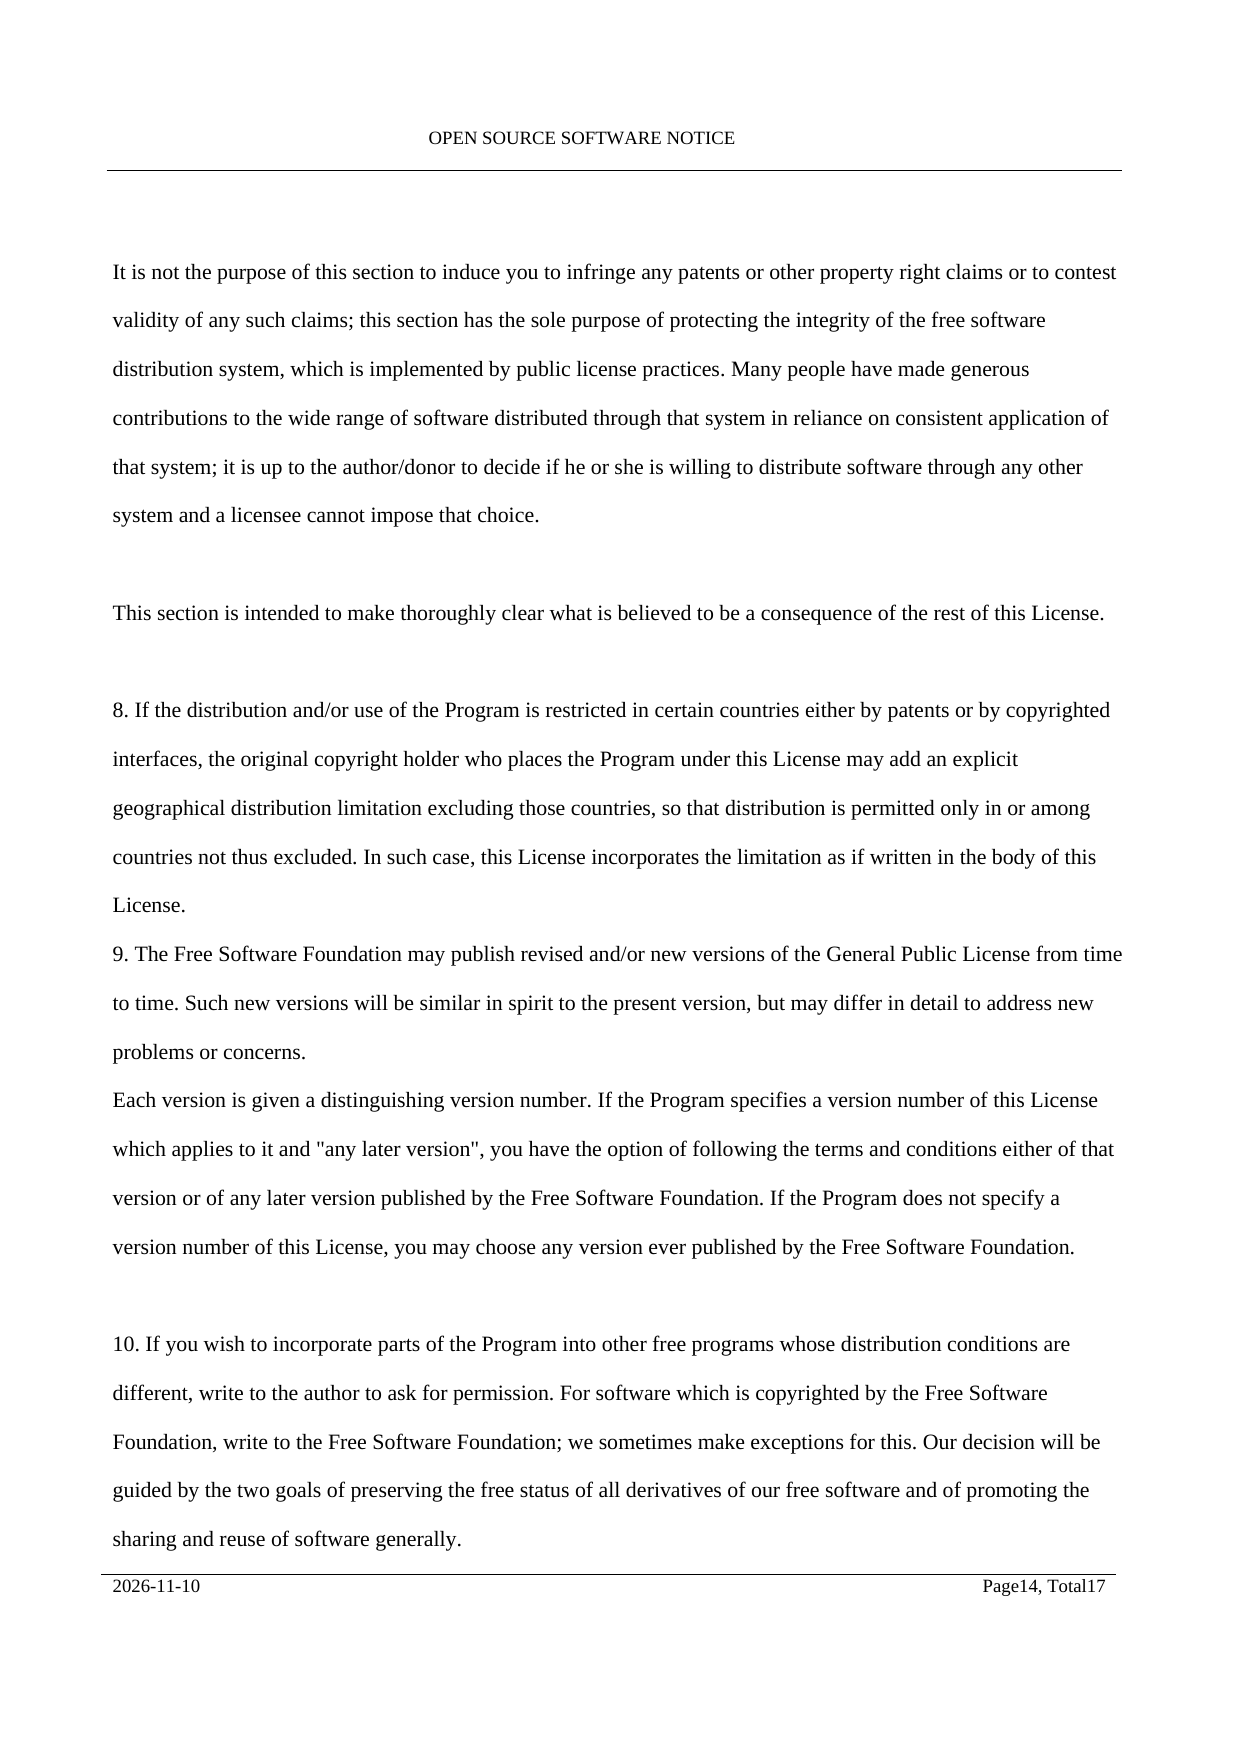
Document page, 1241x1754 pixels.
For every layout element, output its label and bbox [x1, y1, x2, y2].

text [112, 206, 1128, 1555]
